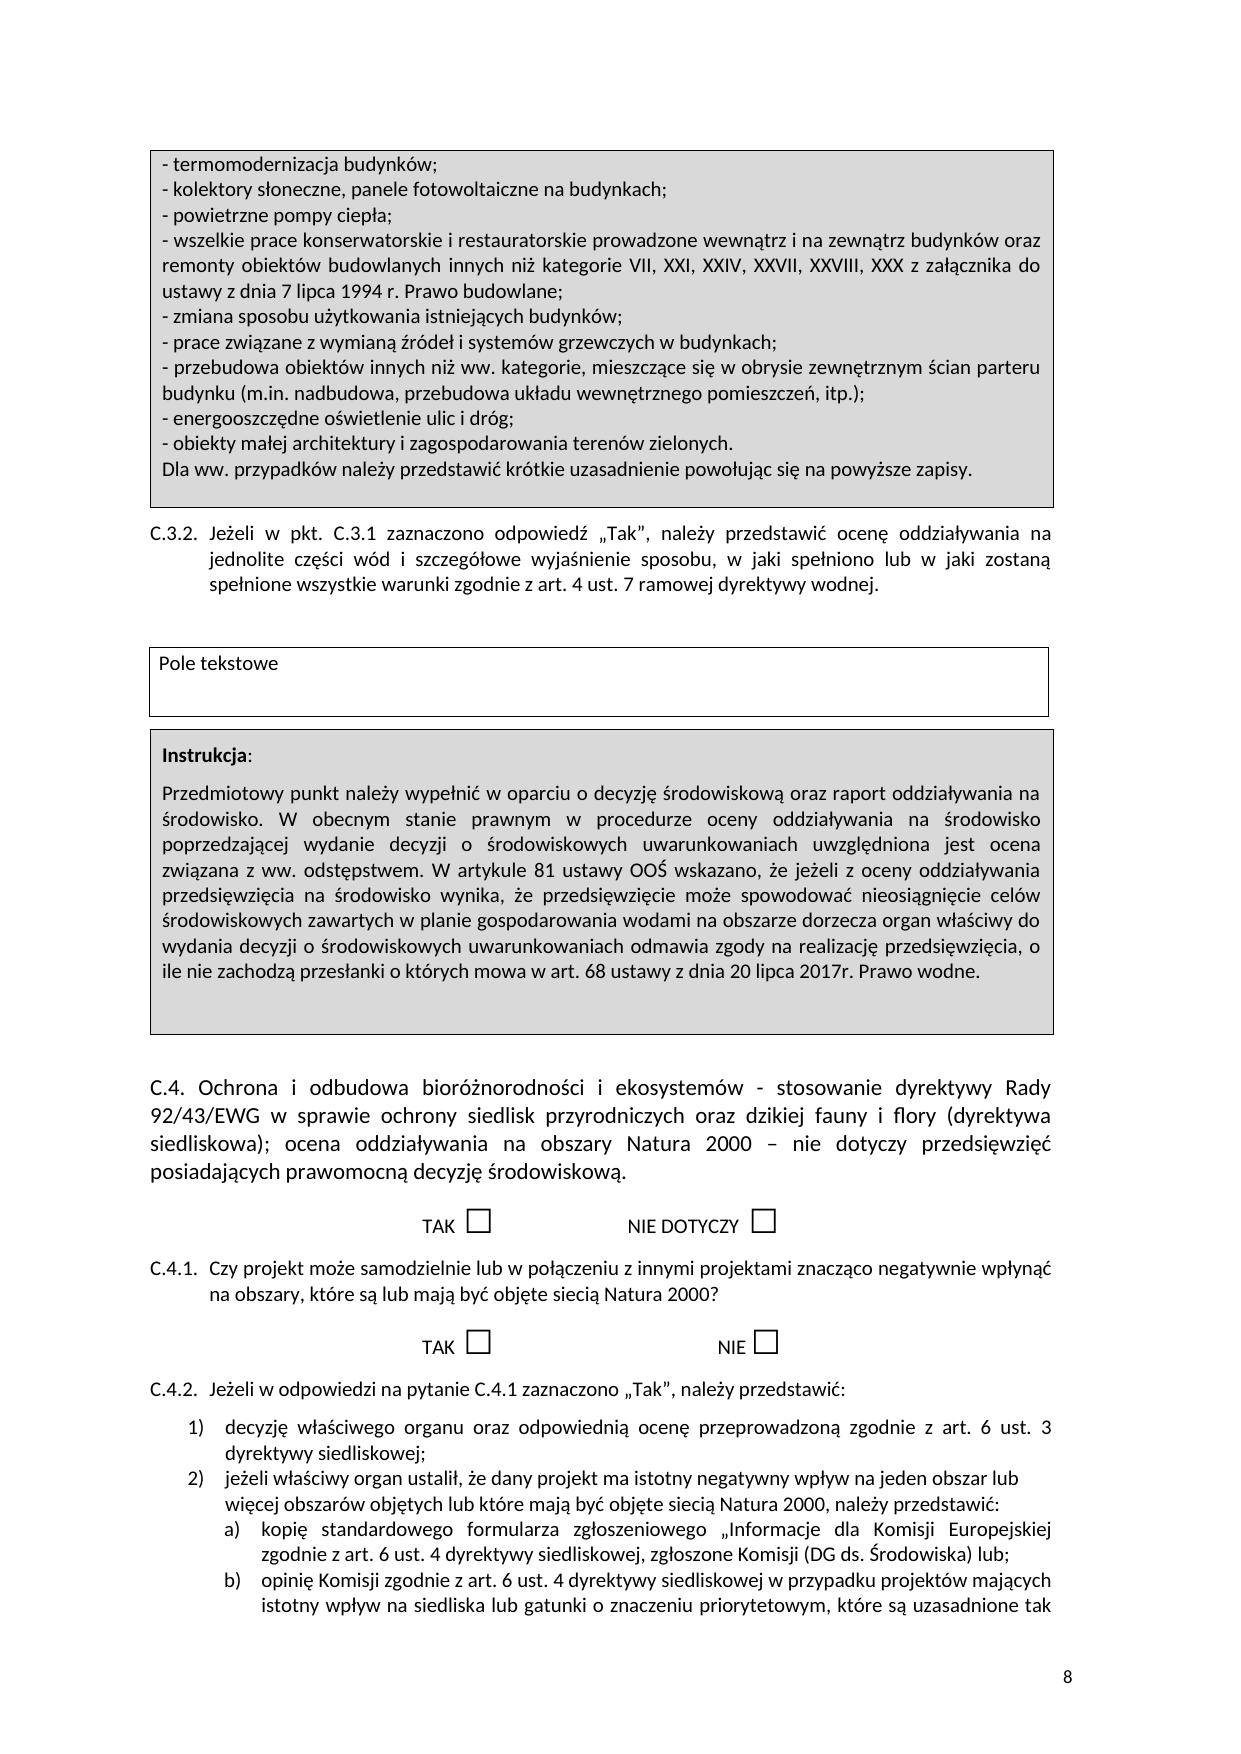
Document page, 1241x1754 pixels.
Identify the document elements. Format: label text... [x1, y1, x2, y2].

text TAK NIE [150, 1319, 1053, 1364]
list decyzję właściwego organu oraz odpowiednią ocenę przeprowadzoną zgodnie z art. 6 ust. 3 dyrektywy siedliskowej; [187, 1414, 1053, 1465]
list kopię standardowego formularza zgłoszeniowego „Informacje dla Komisji Europejskiej zgodnie z art. 6 ust. 4 dyrektywy siedliskowej, zgłoszone Komisji (DG ds. Środowiska) lub; [224, 1516, 1053, 1567]
text C.3.2. Jeżeli w pkt. C.3.1 zaznaczono odpowiedź „Tak”, należy przedstawić ocenę oddziaływania na jednolite części wód i szczegółowe wyjaśnienie sposobu, w jaki spełniono lub w jaki zostaną spełnione wszystkie warunki zgodnie z art. 4 ust. 7 ramowej dyrektywy wodnej. [150, 520, 1053, 597]
text TAK NIE DOTYCZY [238, 1197, 1053, 1243]
text C.4.1. Czy projekt może samodzielnie lub w połączeniu z innymi projektami znacząco negatywnie wpłynąć na obszary, które są lub mają być objęte siecią Natura 2000? [150, 1255, 1053, 1306]
table_header Instrukcja: Przedmiotowy punkt należy wypełnić w oparciu o decyzję środowiskową oraz raport oddziaływania na środowisko. W obecnym stanie prawnym w procedurze oceny oddziaływania na środowisko poprzedzającej wydanie decyzji o środowiskowych uwarunkowaniach uwzględniona jest ocena związana z ww. odstępstwem. W artykule 81 ustawy OOŚ wskazano, że jeżeli z oceny oddziaływania przedsięwzięcia na środowisko wynika, że przedsięwzięcie może spowodować nieosiągnięcie celów środowiskowych zawartych w planie gospodarowania wodami na obszarze dorzecza organ właściwy do wydania decyzji o środowiskowych uwarunkowaniach odmawia zgody na realizację przedsięwzięcia, o ile nie zachodzą przesłanki o których mowa w art. 68 ustawy z dnia 20 lipca 2017r. Prawo wodne. [151, 730, 1053, 1034]
subtitle C.4. Ochrona i odbudowa bioróżnorodności i ekosystemów - stosowanie dyrektywy Rady 92/43/EWG w sprawie ochrony siedlisk przyrodniczych oraz dzikiej fauny i flory (dyrektywa siedliskowa); ocena oddziaływania na obszary Natura 2000 – nie dotyczy przedsięwzięć posiadających prawomocną decyzję środowiskową. [150, 1073, 1053, 1185]
text Pole tekstowe [150, 648, 1048, 676]
list jeżeli właściwy organ ustalił, że dany projekt ma istotny negatywny wpływ na jeden obszar lub więcej obszarów objętych lub które mają być objęte siecią Natura 2000, należy przedstawić: [187, 1465, 1053, 1516]
text C.4.2. Jeżeli w odpowiedzi na pytanie C.4.1 zaznaczono „Tak”, należy przedstawić: [150, 1377, 1053, 1402]
